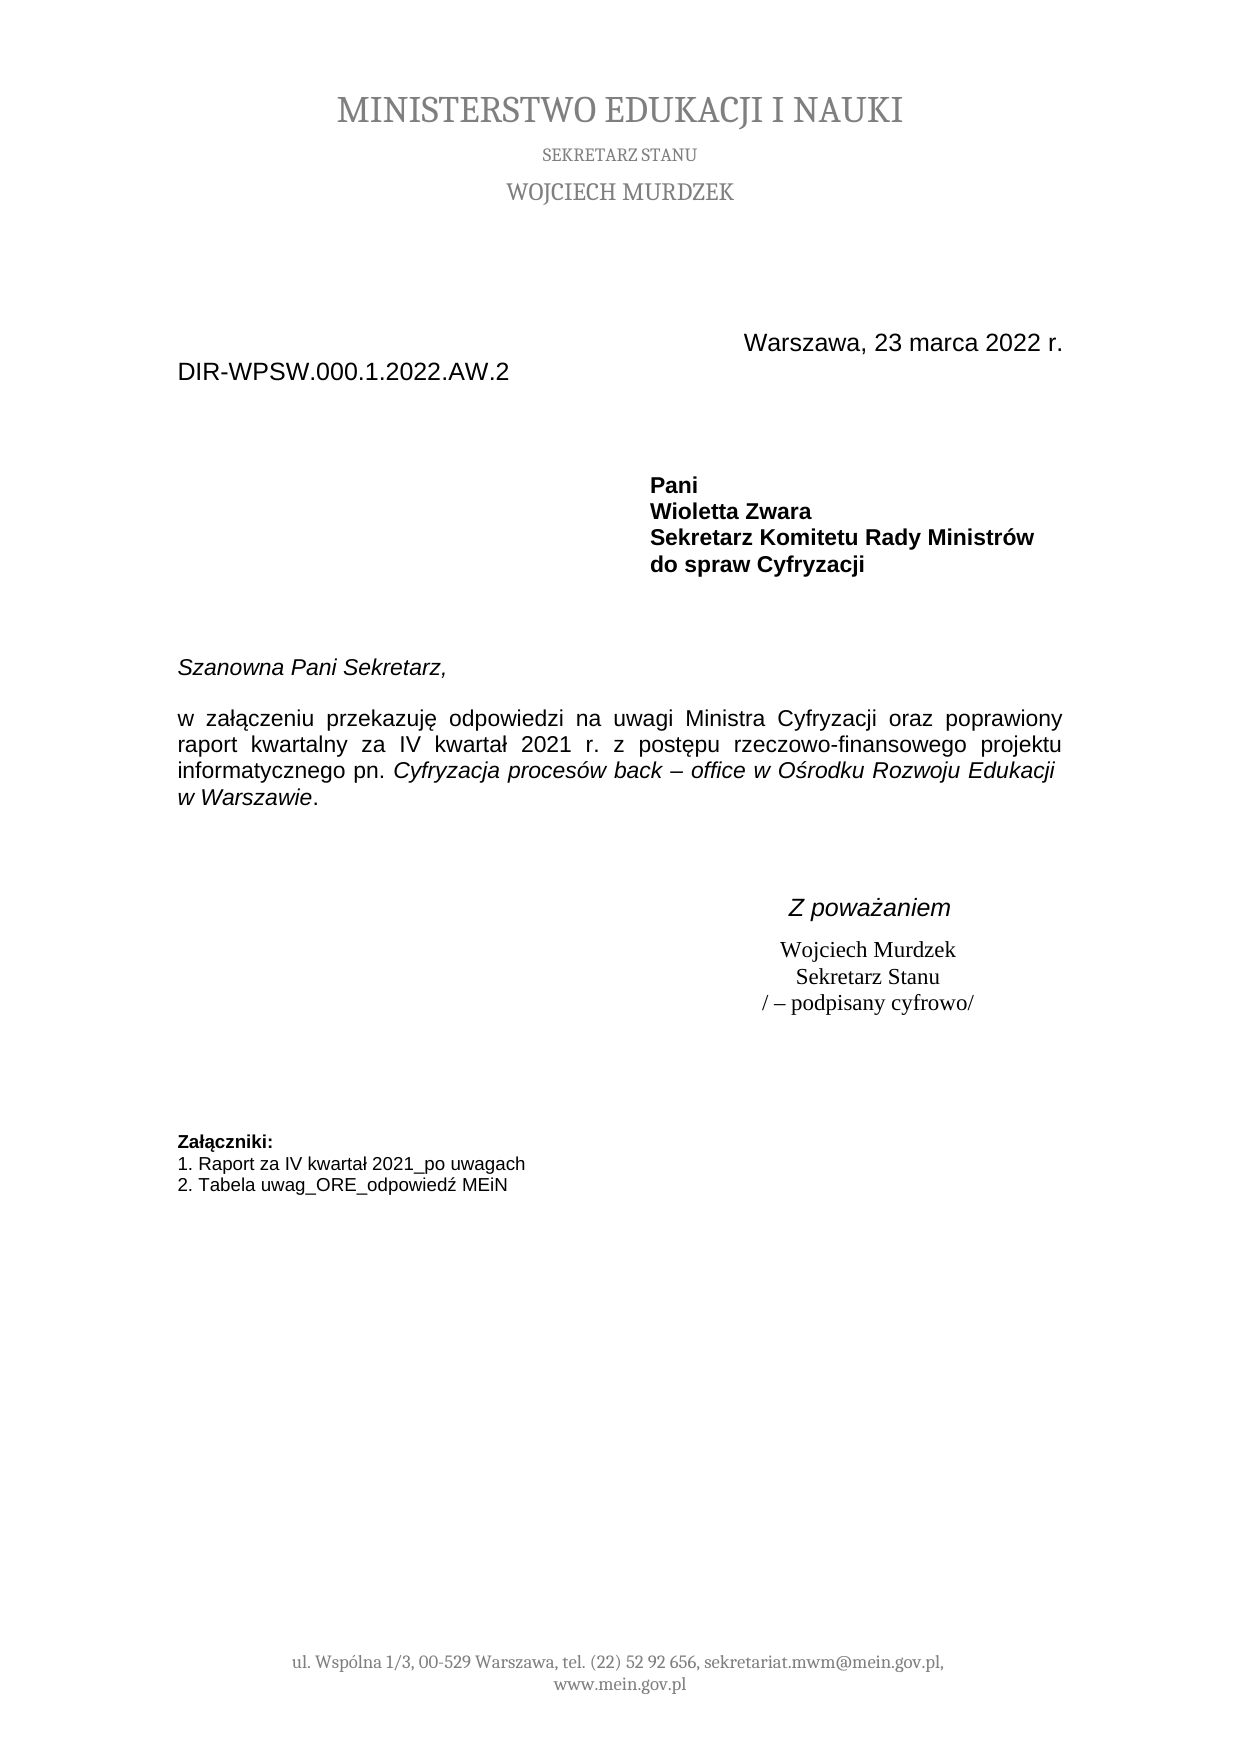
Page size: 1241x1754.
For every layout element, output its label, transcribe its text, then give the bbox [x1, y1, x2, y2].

text Pani [177, 472, 1063, 498]
text w załączeniu przekazuję odpowiedzi na uwagi Ministra Cyfryzacji oraz poprawiony raport kwartalny za IV kwartał 2021 r. z postępu rzeczowo-finansowego projektu informatycznego pn. Cyfryzacja procesów back – office w Ośrodku Rozwoju Edukacji w Warszawie. [177, 705, 1063, 810]
text Wioletta Zwara [177, 498, 1063, 524]
text Z poważaniem [664, 893, 1078, 921]
text 2. Tabela uwag_ORE_odpowiedź MEiN [177, 1174, 1063, 1196]
text Warszawa, 23 marca 2022 r. [177, 328, 1063, 357]
text Szanowna Pani Sekretarz, [177, 653, 1063, 680]
text Załączniki: [177, 1131, 1063, 1152]
text 1. Raport za IV kwartał 2021_po uwagach [177, 1152, 1063, 1174]
text do spraw Cyfryzacji [177, 551, 1063, 577]
text DIR-WPSW.000.1.2022.AW.2 [177, 357, 1063, 385]
text Sekretarz Komitetu Rady Ministrów [177, 524, 1063, 551]
